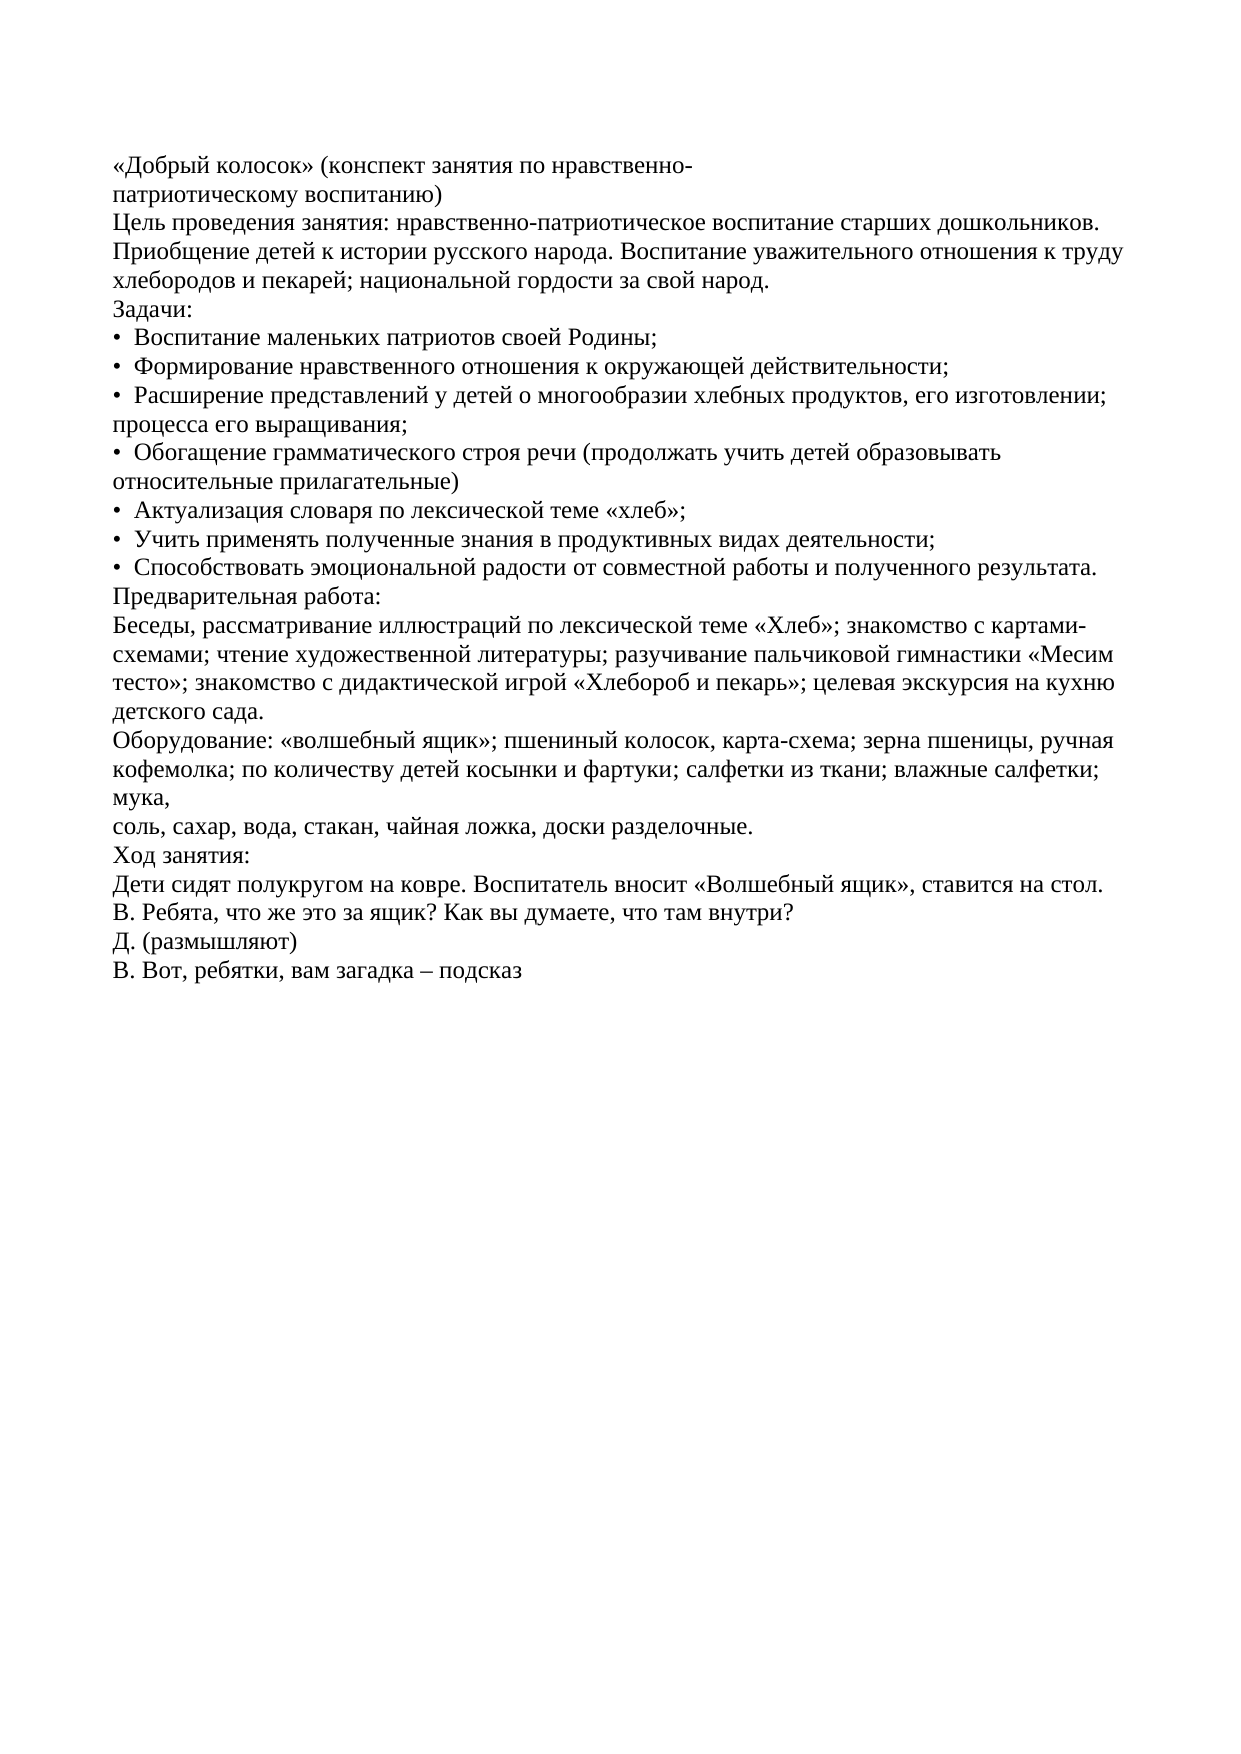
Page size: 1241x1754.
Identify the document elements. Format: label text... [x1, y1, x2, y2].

text В. Ребята, что же это за ящик? Как вы думаете, что там внутри? [112, 897, 1128, 926]
text Цель проведения занятия: нравственно-патриотическое воспитание старших дошкольников. [112, 207, 1128, 236]
text • Воспитание маленьких патриотов своей Родины; [112, 322, 1128, 351]
text • Обогащение грамматического строя речи (продолжать учить детей образовывать [112, 437, 1128, 466]
text хлебородов и пекарей; национальной гордости за свой народ. [112, 265, 1128, 294]
text Задачи: [112, 294, 1128, 322]
text Приобщение детей к истории русского народа. Воспитание уважительного отношения к труду [112, 236, 1128, 265]
text тесто»; знакомство с дидактической игрой «Хлебороб и пекарь»; целевая экскурсия на кухню [112, 667, 1128, 696]
text • Способствовать эмоциональной радости от совместной работы и полученного результата. [112, 552, 1128, 581]
text процесса его выращивания; [112, 409, 1128, 437]
text • Учить применять полученные знания в продуктивных видах деятельности; [112, 524, 1128, 552]
text • Расширение представлений у детей о многообразии хлебных продуктов, его изготовлении; [112, 380, 1128, 409]
text Предварительная работа: [112, 581, 1128, 610]
text Дети сидят полукругом на ковре. Воспитатель вносит «Волшебный ящик», ставится на стол. [112, 869, 1128, 897]
text кофемолка; по количеству детей косынки и фартуки; салфетки из ткани; влажные салфетки; мука, [112, 754, 1128, 811]
text Д. (размышляют) [112, 926, 1128, 955]
text Ход занятия: [112, 840, 1128, 869]
text патриотическому воспитанию) [112, 179, 1128, 207]
text «Добрый колосок» (конспект занятия по нравственно- [112, 150, 1128, 179]
text соль, сахар, вода, стакан, чайная ложка, доски разделочные. [112, 811, 1128, 840]
text Оборудование: «волшебный ящик»; пшениный колосок, карта-схема; зерна пшеницы, ручная [112, 725, 1128, 754]
text Беседы, рассматривание иллюстраций по лексической теме «Хлеб»; знакомство с картами- [112, 610, 1128, 639]
text • Актуализация словаря по лексической теме «хлеб»; [112, 495, 1128, 524]
text относительные прилагательные) [112, 466, 1128, 495]
text детского сада. [112, 696, 1128, 725]
text схемами; чтение художественной литературы; разучивание пальчиковой гимнастики «Месим [112, 639, 1128, 667]
text • Формирование нравственного отношения к окружающей действительности; [112, 351, 1128, 380]
text В. Вот, ребятки, вам загадка – подсказ [112, 955, 1128, 984]
